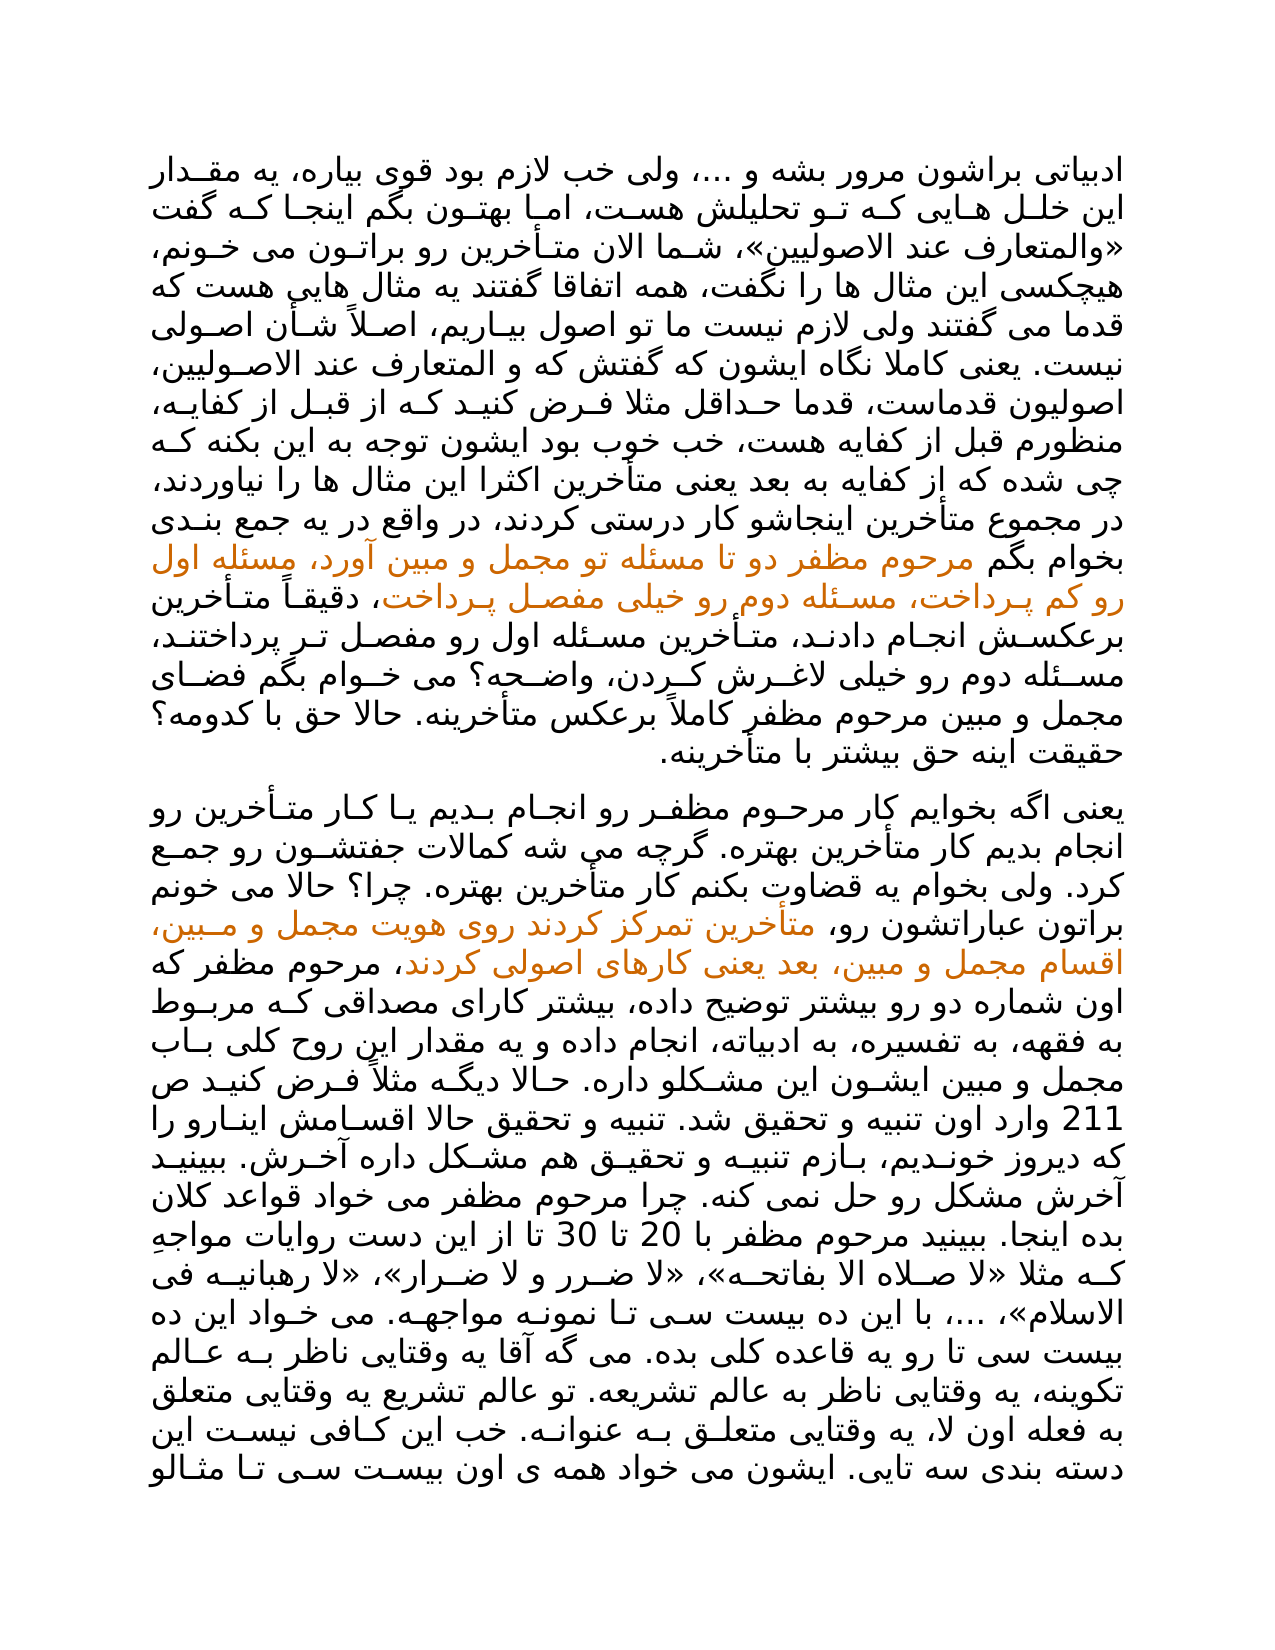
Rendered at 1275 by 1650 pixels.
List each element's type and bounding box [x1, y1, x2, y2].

text [150, 788, 1125, 1488]
text [150, 150, 1125, 772]
